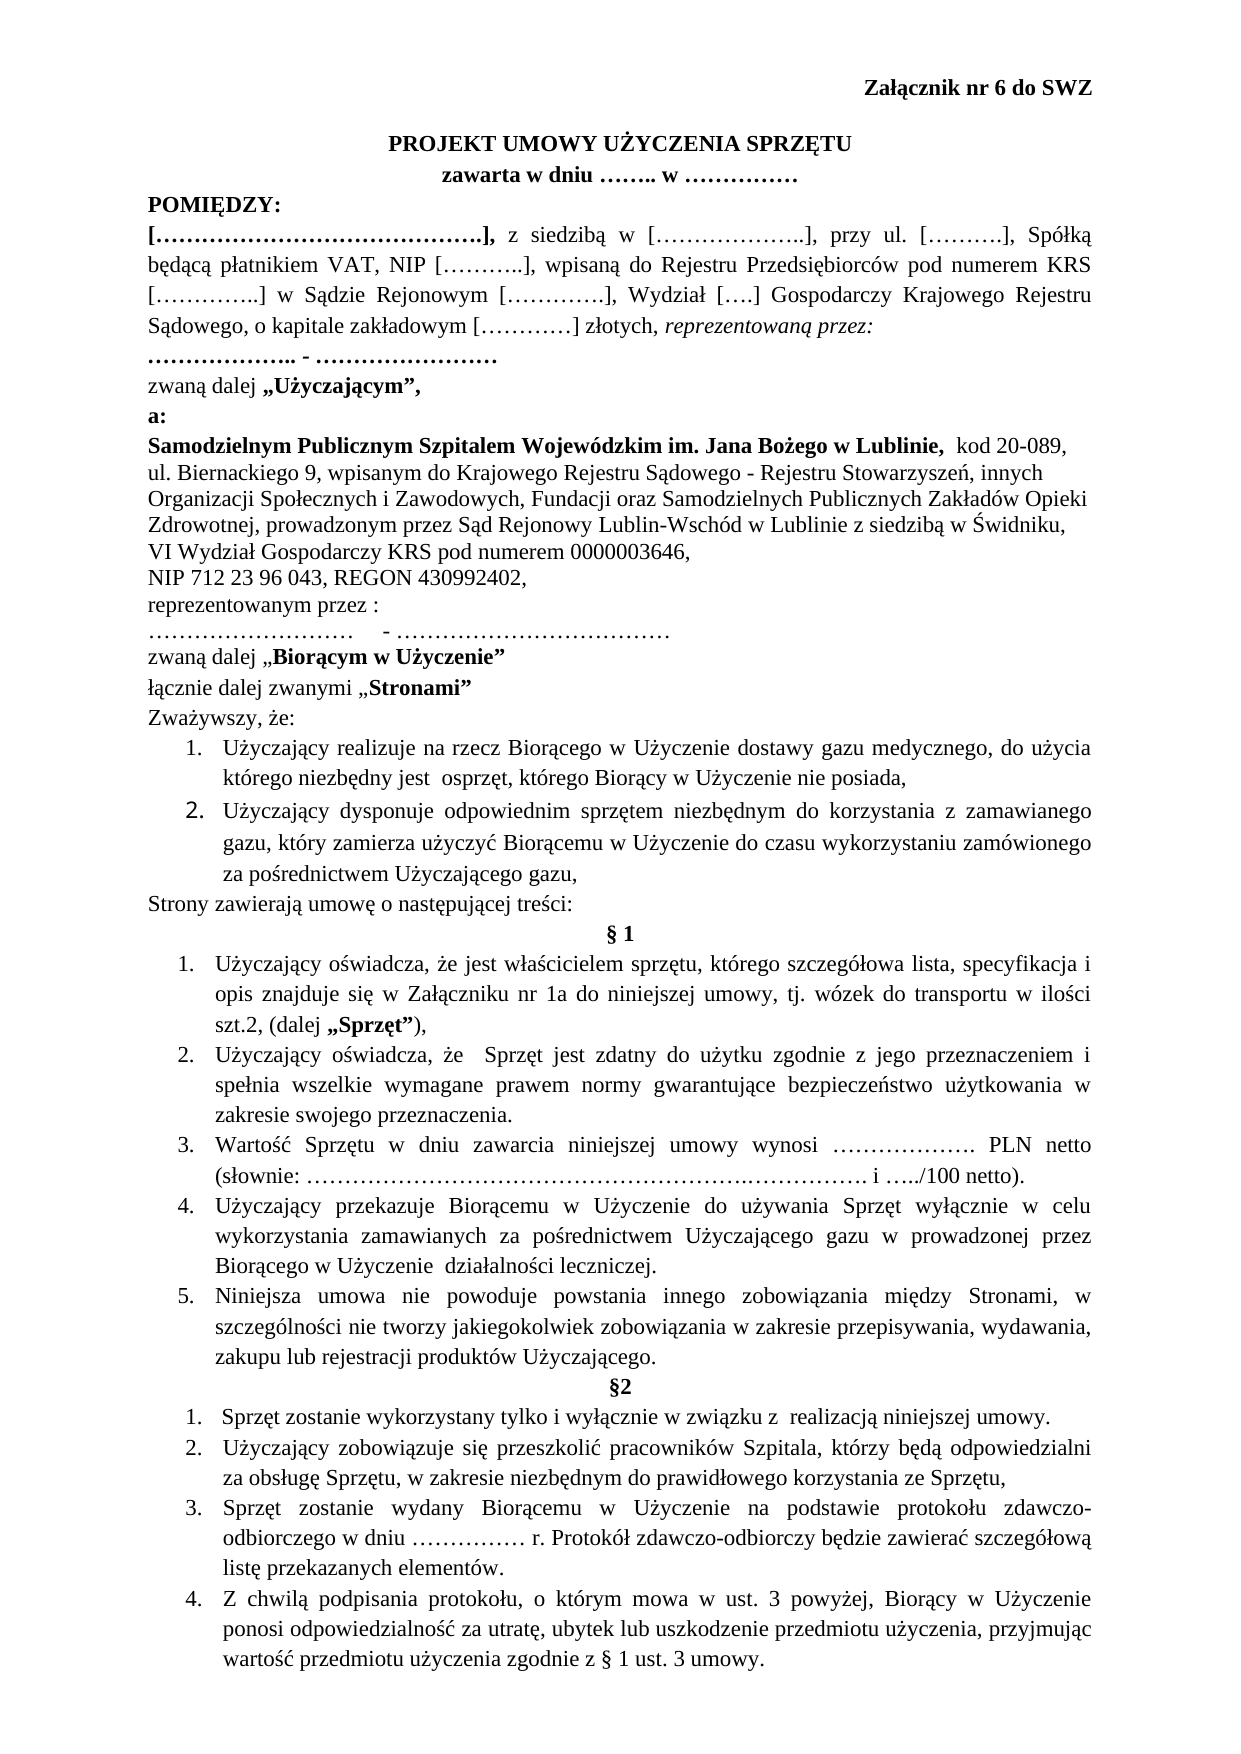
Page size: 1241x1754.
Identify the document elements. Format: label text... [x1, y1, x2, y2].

list Sprzęt zostanie wydany Biorącemu w Użyczenie na podstawie protokołu zdawczo-odbiorczego w dniu …………… r. Protokół zdawczo-odbiorczy będzie zawierać szczegółową listę przekazanych elementów. [185, 1494, 1093, 1581]
list Użyczający zobowiązuje się przeszkolić pracowników Szpitala, którzy będą odpowiedzialni za obsługę Sprzętu, w zakresie niezbędnym do prawidłowego korzystania ze Sprzętu, [185, 1434, 1093, 1490]
text §2 [148, 1373, 1093, 1399]
text zwaną dalej „Biorącym w Użyczenie” [148, 643, 1093, 670]
text łącznie dalej zwanymi „Stronami” [148, 673, 1093, 700]
list Użyczający przekazuje Biorącemu w Użyczenie do używania Sprzęt wyłącznie w celu wykorzystania zamawianych za pośrednictwem Użyczającego gazu w prowadzonej przez Biorącego w Użyczenie działalności leczniczej. [177, 1192, 1093, 1279]
text a: [148, 402, 1093, 429]
text ……………….. - …………………… [148, 342, 1093, 368]
text Zważywszy, że: [148, 704, 1093, 730]
list Użyczający oświadcza, że jest właścicielem sprzętu, którego szczegółowa lista, specyfikacja i opis znajduje się w Załączniku nr 1a do niniejszej umowy, tj. wózek do transportu w ilości szt.2, (dalej „Sprzęt”), [177, 950, 1093, 1037]
list Sprzęt zostanie wykorzystany tylko i wyłącznie w związku z realizacją niniejszej umowy. [185, 1403, 1093, 1430]
text Załącznik nr 6 do SWZ [148, 74, 1093, 100]
list Z chwilą podpisania protokołu, o którym mowa w ust. 3 powyżej, Biorący w Użyczenie ponosi odpowiedzialność za utratę, ubytek lub uszkodzenie przedmiotu użyczenia, przyjmując wartość przedmiotu użyczenia zgodnie z § 1 ust. 3 umowy. [185, 1585, 1093, 1671]
list Wartość Sprzętu w dniu zawarcia niniejszej umowy wynosi ………………. PLN netto (słownie: ………………………………………………….……………. i …../100 netto). [177, 1132, 1093, 1188]
text reprezentowanym przez : [148, 591, 1093, 617]
title zawarta w dniu …….. w …………… [148, 161, 1093, 187]
text Samodzielnym Publicznym Szpitalem Wojewódzkim im. Jana Bożego w Lublinie, kod 20-089, ul. Biernackiego 9, wpisanym do Krajowego Rejestru Sądowego - Rejestru Stowarzyszeń, innych Organizacji Społecznych i Zawodowych, Fundacji oraz Samodzielnych Publicznych Zakładów Opieki Zdrowotnej, prowadzonym przez Sąd Rejonowy Lublin-Wschód w Lublinie z siedzibą w Świdniku, VI Wydział Gospodarczy KRS pod numerem 0000003646, [148, 432, 1093, 564]
text ……………………… - ……………………………… [148, 617, 1093, 643]
text Strony zawierają umowę o następującej treści: [148, 890, 1093, 916]
text zwaną dalej „Użyczającym”, [148, 372, 1093, 398]
list Użyczający dysponuje odpowiednim sprzętem niezbędnym do korzystania z zamawianego gazu, który zamierza użyczyć Biorącemu w Użyczenie do czasu wykorzystaniu zamówionego za pośrednictwem Użyczającego gazu, [185, 794, 1093, 886]
list Niniejsza umowa nie powoduje powstania innego zobowiązania między Stronami, w szczególności nie tworzy jakiegokolwiek zobowiązania w zakresie przepisywania, wydawania, zakupu lub rejestracji produktów Użyczającego. [177, 1283, 1093, 1369]
text POMIĘDZY: [148, 191, 1093, 217]
text NIP 712 23 96 043, REGON 430992402, [148, 564, 1093, 591]
title PROJEKT UMOWY UŻYCZENIA SPRZĘTU [148, 130, 1093, 157]
list Użyczający realizuje na rzecz Biorącego w Użyczenie dostawy gazu medycznego, do użycia którego niezbędny jest osprzęt, którego Biorący w Użyczenie nie posiada, [185, 734, 1093, 791]
text § 1 [148, 920, 1093, 946]
text […………………………………….], z siedzibą w [………………..], przy ul. [……….], Spółką będącą płatnikiem VAT, NIP [………..], wpisaną do Rejestru Przedsiębiorców pod numerem KRS […………..] w Sądzie Rejonowym [………….], Wydział [….] Gospodarczy Krajowego Rejestru Sądowego, o kapitale zakładowym […………] złotych, reprezentowaną przez: [148, 221, 1093, 338]
list Użyczający oświadcza, że Sprzęt jest zdatny do użytku zgodnie z jego przeznaczeniem i spełnia wszelkie wymagane prawem normy gwarantujące bezpieczeństwo użytkowania w zakresie swojego przeznaczenia. [177, 1041, 1093, 1128]
